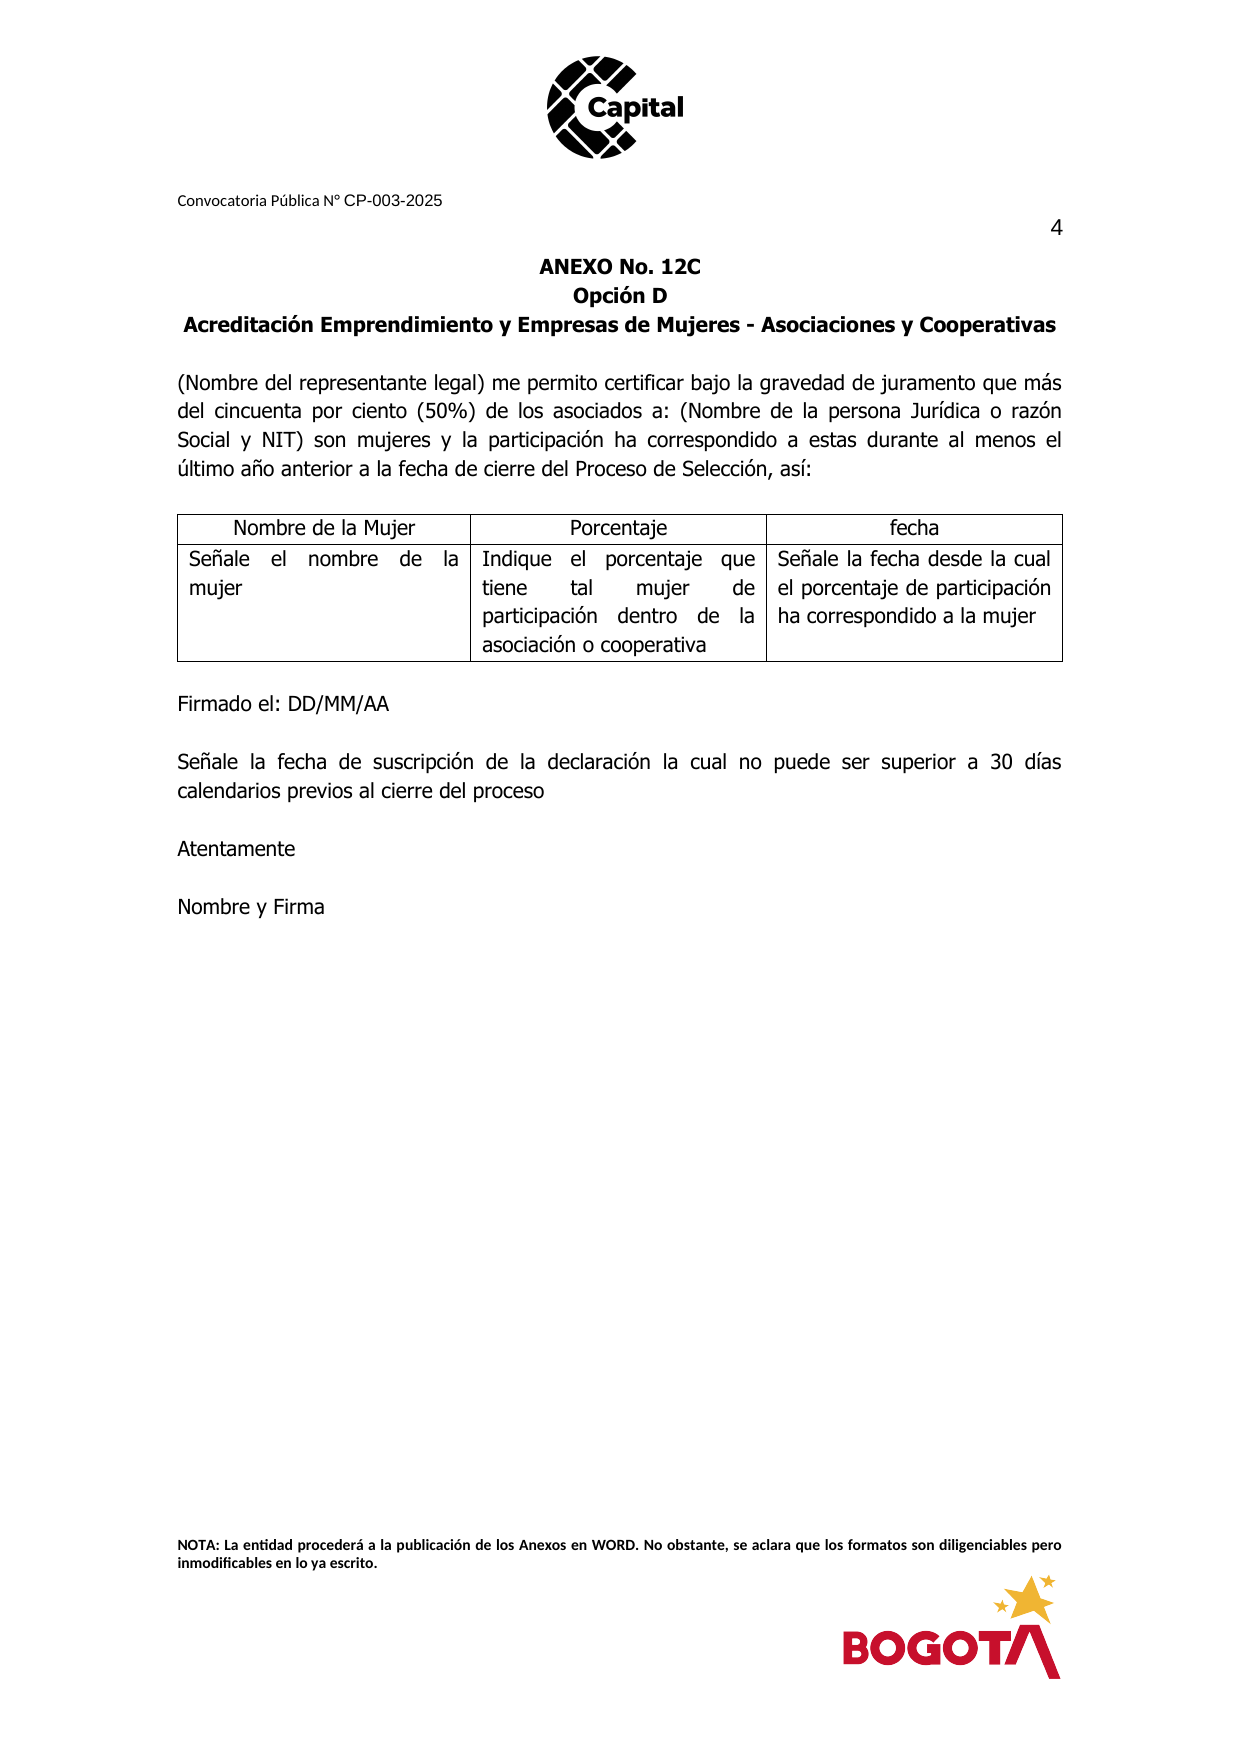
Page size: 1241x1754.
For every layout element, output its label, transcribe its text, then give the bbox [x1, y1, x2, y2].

text ANEXO No. 12C [177, 253, 1063, 278]
text Opción D [177, 282, 1063, 307]
text Firmado el: DD/MM/AA [177, 691, 1063, 716]
picture [840, 1572, 1064, 1681]
table_header Porcentaje [471, 515, 766, 544]
text Señale la fecha de suscripción de la declaración la cual no puede ser superior a 30 días calendarios previos al cierre del proceso [177, 749, 1063, 803]
table_cell Indique el porcentaje que tiene tal mujer de participación dentro de la asociación o cooperativa [471, 545, 766, 661]
table_cell Señale el nombre de la mujer [178, 545, 470, 661]
text Nombre y Firma [177, 894, 1063, 919]
table_cell Señale la fecha desde la cual el porcentaje de participación ha correspondido a la mujer [767, 545, 1062, 661]
picture [477, 28, 763, 190]
text Acreditación Emprendimiento y Empresas de Mujeres - Asociaciones y Cooperativas [177, 311, 1063, 336]
text (Nombre del representante legal) me permito certificar bajo la gravedad de juramento que más del cincuenta por ciento (50%) de los asociados a: (Nombre de la persona Jurídica o razón Social y NIT) son mujeres y la participación ha correspondido a estas durante al menos el último año anterior a la fecha de cierre del Proceso de Selección, así: [177, 369, 1063, 481]
table_header fecha [767, 515, 1062, 544]
table_header Nombre de la Mujer [178, 515, 470, 544]
text Atentamente [177, 836, 1063, 861]
